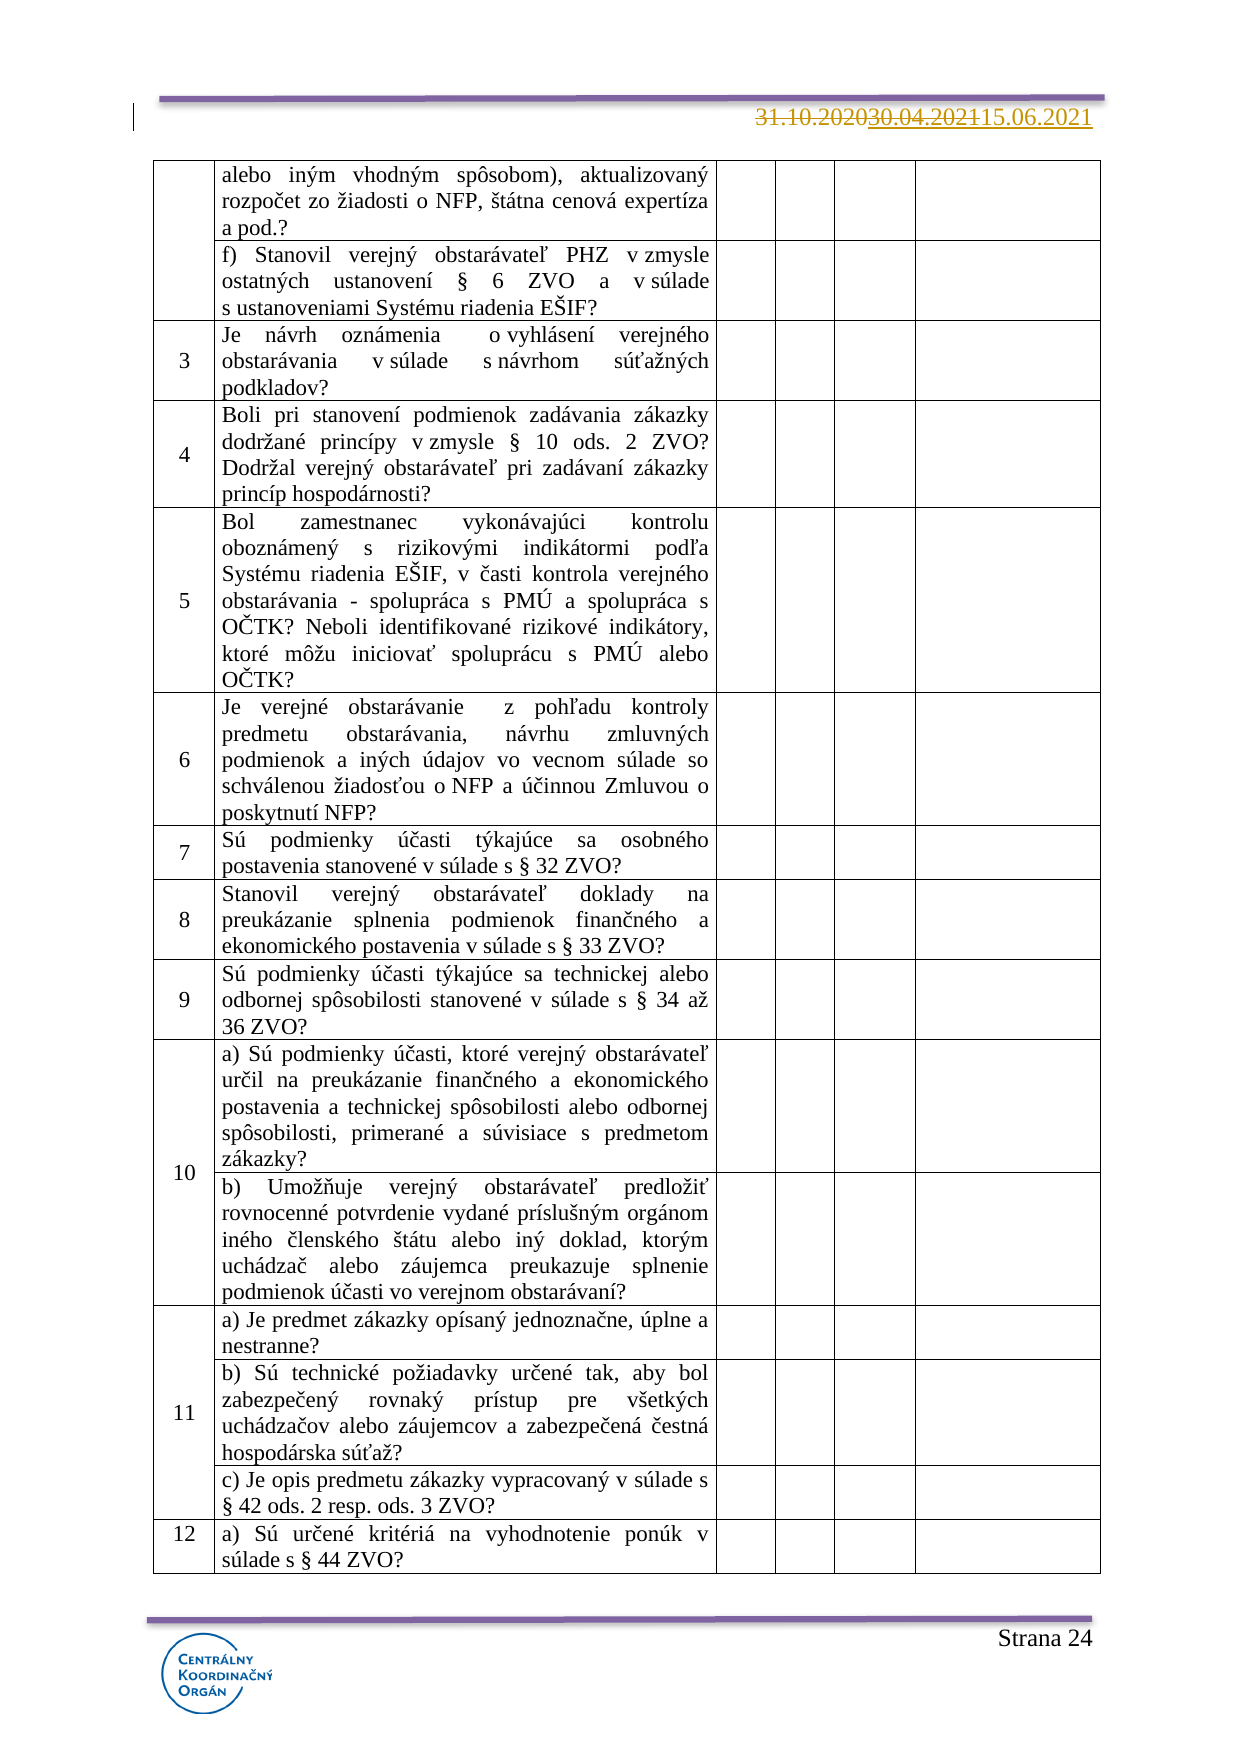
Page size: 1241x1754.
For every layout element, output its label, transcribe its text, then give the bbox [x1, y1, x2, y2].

table_cell [835, 960, 915, 1039]
table_cell [916, 1466, 1100, 1519]
table_cell Je verejné obstarávanie z pohľadu kontroly predmetu obstarávania, návrhu zmluvných podmienok a iných údajov vo vecnom súlade so schválenou žiadosťou o NFP a účinnou Zmluvou o poskytnutí NFP? [215, 693, 716, 825]
table_cell [717, 1466, 775, 1519]
table_cell [916, 1173, 1100, 1305]
table_cell [835, 1466, 915, 1519]
table_cell [717, 826, 775, 879]
table_cell Sú podmienky účasti týkajúce sa technickej alebo odbornej spôsobilosti stanovené v súlade s § 34 až 36 ZVO? [215, 960, 716, 1039]
table_cell [916, 693, 1100, 825]
table_cell [835, 241, 915, 320]
table_cell 3 [154, 321, 214, 400]
table_cell b) Sú technické požiadavky určené tak, aby bol zabezpečený rovnaký prístup pre všetkých uchádzačov alebo záujemcov a zabezpečená čestná hospodárska súťaž? [215, 1360, 716, 1465]
table_cell [717, 1173, 775, 1305]
table_cell [776, 880, 834, 959]
table_cell [776, 1040, 834, 1172]
table_cell [916, 826, 1100, 879]
table_cell 5 [154, 508, 214, 692]
table_cell 11 [154, 1306, 214, 1519]
table_cell [835, 1306, 915, 1358]
table_cell Boli pri stanovení podmienok zadávania zákazky dodržané princípy v zmysle § 10 ods. 2 ZVO? Dodržal verejný obstarávateľ pri zadávaní zákazky princíp hospodárnosti? [215, 401, 716, 507]
table_cell 6 [154, 693, 214, 825]
table_cell [776, 401, 834, 507]
table_cell [776, 1360, 834, 1465]
table_cell [835, 693, 915, 825]
table_cell Sú podmienky účasti týkajúce sa osobného postavenia stanovené v súlade s § 32 ZVO? [215, 826, 716, 879]
table_cell [717, 161, 775, 240]
table_cell [916, 321, 1100, 400]
table_cell [916, 880, 1100, 959]
table_cell [776, 508, 834, 692]
table_cell [717, 960, 775, 1039]
table_cell a) Sú určené kritériá na vyhodnotenie ponúk v súlade s § 44 ZVO? [215, 1520, 716, 1572]
table_cell [776, 1520, 834, 1572]
table_cell [717, 1360, 775, 1465]
table_cell [776, 1306, 834, 1358]
table_cell [916, 1040, 1100, 1172]
table_cell [835, 1520, 915, 1572]
picture [159, 1631, 272, 1713]
table_cell b) Umožňuje verejný obstarávateľ predložiť rovnocenné potvrdenie vydané príslušným orgánom iného členského štátu alebo iný doklad, ktorým uchádzač alebo záujemca preukazuje splnenie podmienok účasti vo verejnom obstarávaní? [215, 1173, 716, 1305]
table_cell [776, 161, 834, 240]
table_cell [717, 508, 775, 692]
table_cell [916, 241, 1100, 320]
table_cell [916, 960, 1100, 1039]
table_cell 12 [154, 1520, 214, 1572]
table_cell 8 [154, 880, 214, 959]
table_cell [916, 1520, 1100, 1572]
table_cell [916, 161, 1100, 240]
table_cell 7 [154, 826, 214, 879]
table_cell [717, 1306, 775, 1358]
table_cell [717, 880, 775, 959]
table_cell 10 [154, 1040, 214, 1305]
table_cell 4 [154, 401, 214, 507]
table_cell [835, 1173, 915, 1305]
table_cell [835, 880, 915, 959]
table_cell [916, 1360, 1100, 1465]
table_cell [776, 960, 834, 1039]
table_cell [835, 826, 915, 879]
table_cell [717, 321, 775, 400]
table_cell [776, 826, 834, 879]
table_cell [776, 693, 834, 825]
table_cell [776, 1466, 834, 1519]
table_cell [835, 508, 915, 692]
table_cell [916, 508, 1100, 692]
table_cell Je návrh oznámenia o vyhlásení verejného obstarávania v súlade s návrhom súťažných podkladov? [215, 321, 716, 400]
table_cell [776, 321, 834, 400]
table_cell [776, 241, 834, 320]
table_cell [717, 401, 775, 507]
table_cell [717, 1520, 775, 1572]
table_cell Stanovil verejný obstarávateľ doklady na preukázanie splnenia podmienok finančného a ekonomického postavenia v súlade s § 33 ZVO? [215, 880, 716, 959]
table_cell [776, 1173, 834, 1305]
table_cell f) Stanovil verejný obstarávateľ PHZ v zmysle ostatných ustanovení § 6 ZVO a v súlade s ustanoveniami Systému riadenia EŠIF? [215, 241, 716, 320]
table_cell [835, 1360, 915, 1465]
table_cell [717, 693, 775, 825]
table_cell 9 [154, 960, 214, 1039]
table_cell c) Je opis predmetu zákazky vypracovaný v súlade s § 42 ods. 2 resp. ods. 3 ZVO? [215, 1466, 716, 1519]
table_cell [916, 401, 1100, 507]
table_cell a) Sú podmienky účasti, ktoré verejný obstarávateľ určil na preukázanie finančného a ekonomického postavenia a technickej spôsobilosti alebo odbornej spôsobilosti, primerané a súvisiace s predmetom zákazky? [215, 1040, 716, 1172]
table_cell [215, 161, 716, 240]
table_cell [835, 1040, 915, 1172]
table_cell Bol zamestnanec vykonávajúci kontrolu oboznámený s rizikovými indikátormi podľa Systému riadenia EŠIF, v časti kontrola verejného obstarávania - spolupráca s PMÚ a spolupráca s OČTK? Neboli identifikované rizikové indikátory, ktoré môžu iniciovať spoluprácu s PMÚ alebo OČTK? [215, 508, 716, 692]
table_cell [717, 1040, 775, 1172]
table_cell [835, 161, 915, 240]
table_cell [717, 241, 775, 320]
table_cell [835, 401, 915, 507]
table_cell [835, 321, 915, 400]
table_cell [916, 1306, 1100, 1358]
table_cell a) Je predmet zákazky opísaný jednoznačne, úplne a nestranne? [215, 1306, 716, 1358]
